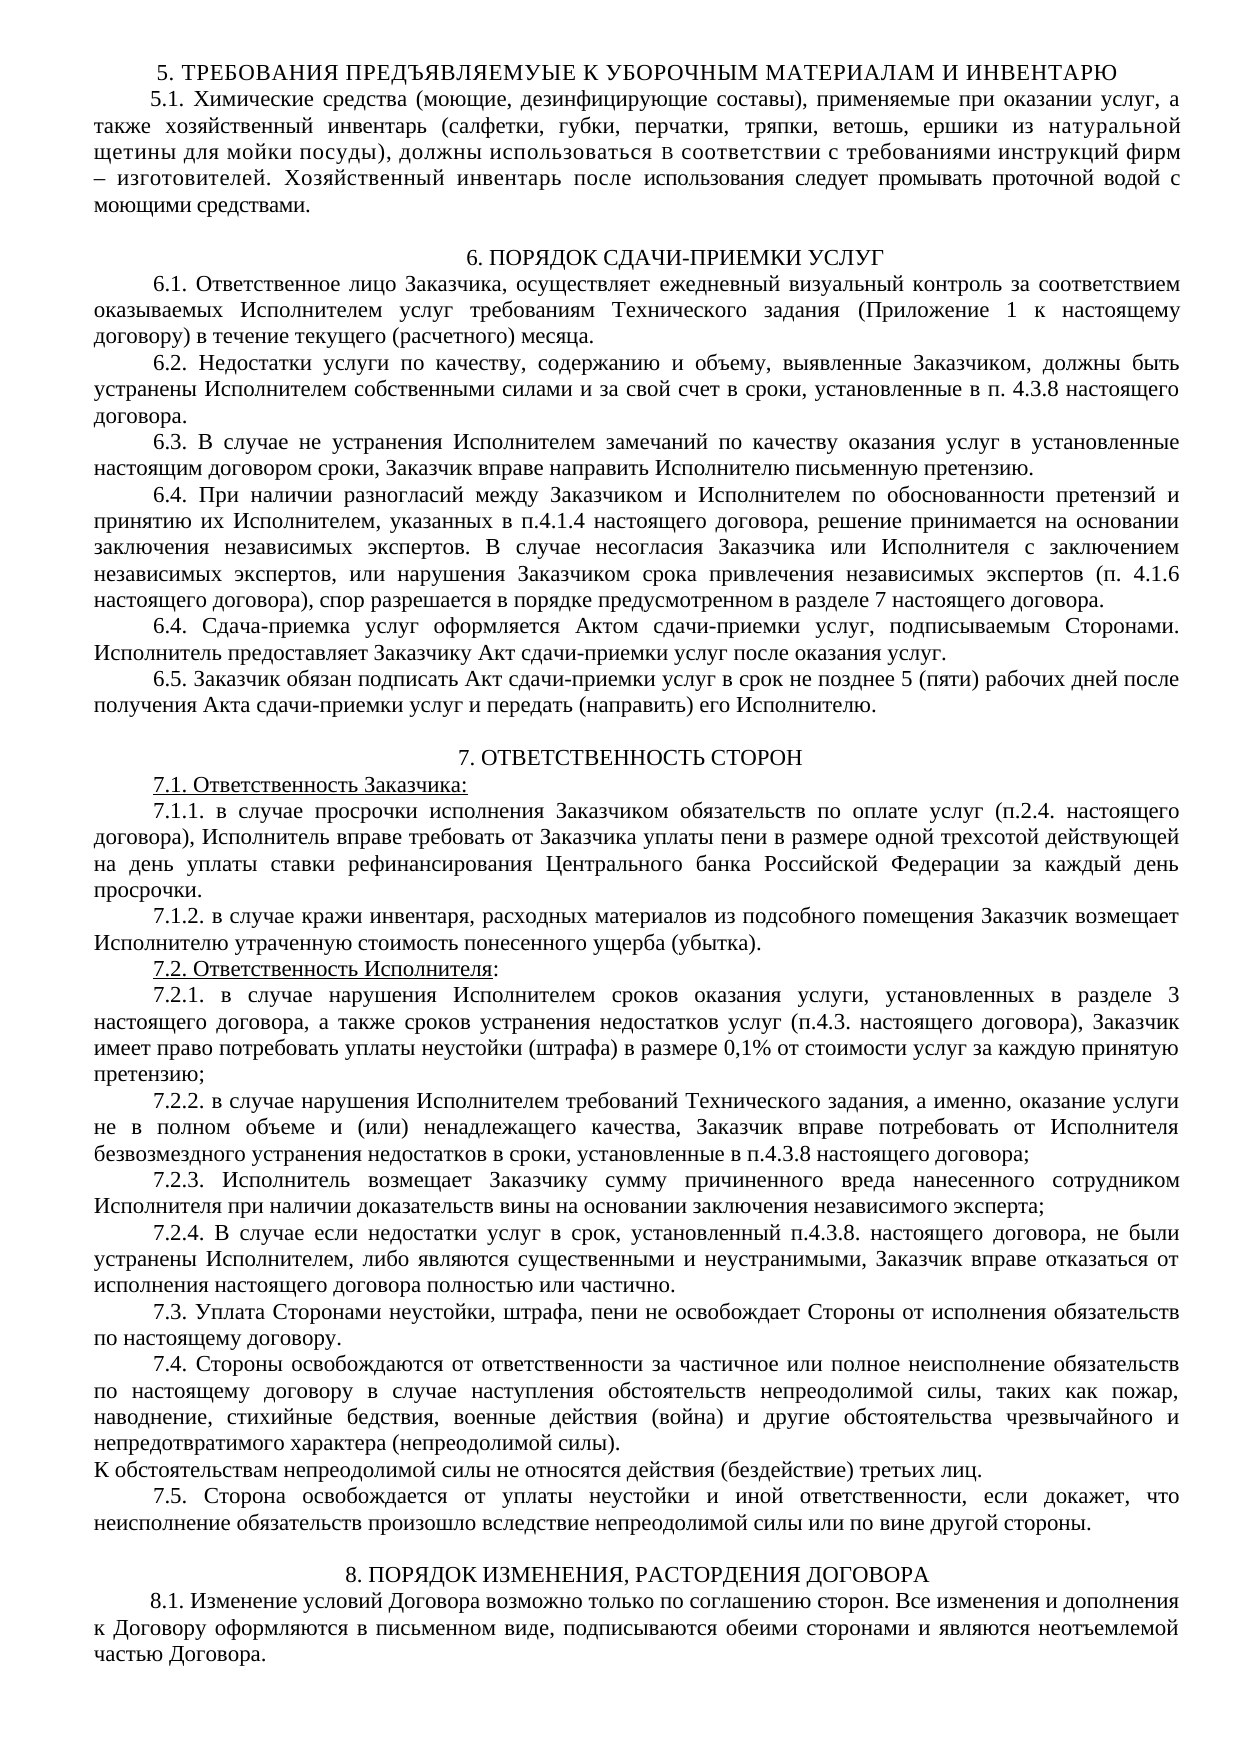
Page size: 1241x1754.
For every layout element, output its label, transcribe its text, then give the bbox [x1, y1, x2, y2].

text 6.2. Недостатки услуги по качеству, содержанию и объему, выявленные Заказчиком, должны быть устранены Исполнителем собственными силами и за свой счет в сроки, установленные в п. 4.3.8 настоящего договора. [94, 349, 1181, 428]
text 7.3. Уплата Сторонами неустойки, штрафа, пени не освобождает Стороны от исполнения обязательств по настоящему договору. [94, 1298, 1181, 1350]
text 7.2.3. Исполнитель возмещает Заказчику сумму причиненного вреда нанесенного сотрудником Исполнителя при наличии доказательств вины на основании заключения независимого эксперта; [94, 1166, 1181, 1219]
text 6.5. Заказчик обязан подписать Акт сдачи-приемки услуг в срок не позднее 5 (пяти) рабочих дней после получения Акта сдачи-приемки услуг и передать (направить) его Исполнителю. [94, 665, 1181, 718]
text 7.5. Сторона освобождается от уплаты неустойки и иной ответственности, если докажет, что неисполнение обязательств произошло вследствие непреодолимой силы или по вине другой стороны. [94, 1482, 1181, 1535]
text 7.4. Стороны освобождаются от ответственности за частичное или полное неисполнение обязательств по настоящему договору в случае наступления обстоятельств непреодолимой силы, таких как пожар, наводнение, стихийные бедствия, военные действия (война) и другие обстоятельства чрезвычайного и непредотвратимого характера (непреодолимой силы). [94, 1350, 1181, 1456]
text 7.2. Ответственность Исполнителя: [94, 955, 1181, 981]
text 6.3. В случае не устранения Исполнителем замечаний по качеству оказания услуг в установленные настоящим договором сроки, Заказчик вправе направить Исполнителю письменную претензию. [94, 428, 1181, 481]
text 7.1.2. в случае кражи инвентаря, расходных материалов из подсобного помещения Заказчик возмещает Исполнителю утраченную стоимость понесенного ущерба (убытка). [94, 902, 1181, 955]
text 7.2.1. в случае нарушения Исполнителем сроков оказания услуги, установленных в разделе 3 настоящего договора, а также сроков устранения недостатков услуг (п.4.3. настоящего договора), Заказчик имеет право потребовать уплаты неустойки (штрафа) в размере 0,1% от стоимости услуг за каждую принятую претензию; [94, 981, 1181, 1087]
text 8. ПОРЯДОК ИЗМЕНЕНИЯ, РАСТОРДЕНИЯ ДОГОВОРА [94, 1561, 1181, 1588]
text 5.1. Химические средства (моющие, дезинфицирующие составы), применяемые при оказании услуг, а также хозяйственный инвентарь (салфетки, губки, перчатки, тряпки, ветошь, ершики из натуральной щетины для мойки посуды), должны использоваться в соответствии с требованиями инструкций фирм – изготовителей. Хозяйственный инвентарь после использования следует промывать проточной водой с моющими средствами. [94, 85, 1181, 217]
text К обстоятельствам непреодолимой силы не относятся действия (бездействие) третьих лиц. [94, 1456, 1181, 1482]
text 7.2.2. в случае нарушения Исполнителем требований Технического задания, а именно, оказание услуги не в полном объеме и (или) ненадлежащего качества, Заказчик вправе потребовать от Исполнителя безвозмездного устранения недостатков в сроки, установленные в п.4.3.8 настоящего договора; [94, 1087, 1181, 1166]
text 7.2.4. В случае если недостатки услуг в срок, установленный п.4.3.8. настоящего договора, не были устранены Исполнителем, либо являются существенными и неустранимыми, Заказчик вправе отказаться от исполнения настоящего договора полностью или частично. [94, 1219, 1181, 1298]
text 8.1. Изменение условий Договора возможно только по соглашению сторон. Все изменения и дополнения к Договору оформляются в письменном виде, подписываются обеими сторонами и являются неотъемлемой частью Договора. [94, 1588, 1181, 1667]
text 6.4. Сдача-приемка услуг оформляется Актом сдачи-приемки услуг, подписываемым Сторонами. Исполнитель предоставляет Заказчику Акт сдачи-приемки услуг после оказания услуг. [94, 612, 1181, 665]
text 6.4. При наличии разногласий между Заказчиком и Исполнителем по обоснованности претензий и принятию их Исполнителем, указанных в п.4.1.4 настоящего договора, решение принимается на основании заключения независимых экспертов. В случае несогласия Заказчика или Исполнителя с заключением независимых экспертов, или нарушения Заказчиком срока привлечения независимых экспертов (п. 4.1.6 настоящего договора), спор разрешается в порядке предусмотренном в разделе 7 настоящего договора. [94, 481, 1181, 612]
text 7.1.1. в случае просрочки исполнения Заказчиком обязательств по оплате услуг (п.2.4. настоящего договора), Исполнитель вправе требовать от Заказчика уплаты пени в размере одной трехсотой действующей на день уплаты ставки рефинансирования Центрального банка Российской Федерации за каждый день просрочки. [94, 797, 1181, 902]
text 6.1. Ответственное лицо Заказчика, осуществляет ежедневный визуальный контроль за соответствием оказываемых Исполнителем услуг требованиям Технического задания (Приложение 1 к настоящему договору) в течение текущего (расчетного) месяца. [94, 270, 1181, 349]
text 7. ОТВЕТСТВЕННОСТЬ СТОРОН [79, 744, 1181, 771]
text 6. ПОРЯДОК СДАЧИ-ПРИЕМКИ УСЛУГ [94, 243, 1181, 270]
text 7.1. Ответственность Заказчика: [94, 771, 1181, 797]
text 5. ТРЕБОВАНИЯ ПРЕДЪЯВЛЯЕМУЫЕ К УБОРОЧНЫМ МАТЕРИАЛАМ И ИНВЕНТАРЮ [94, 59, 1181, 85]
